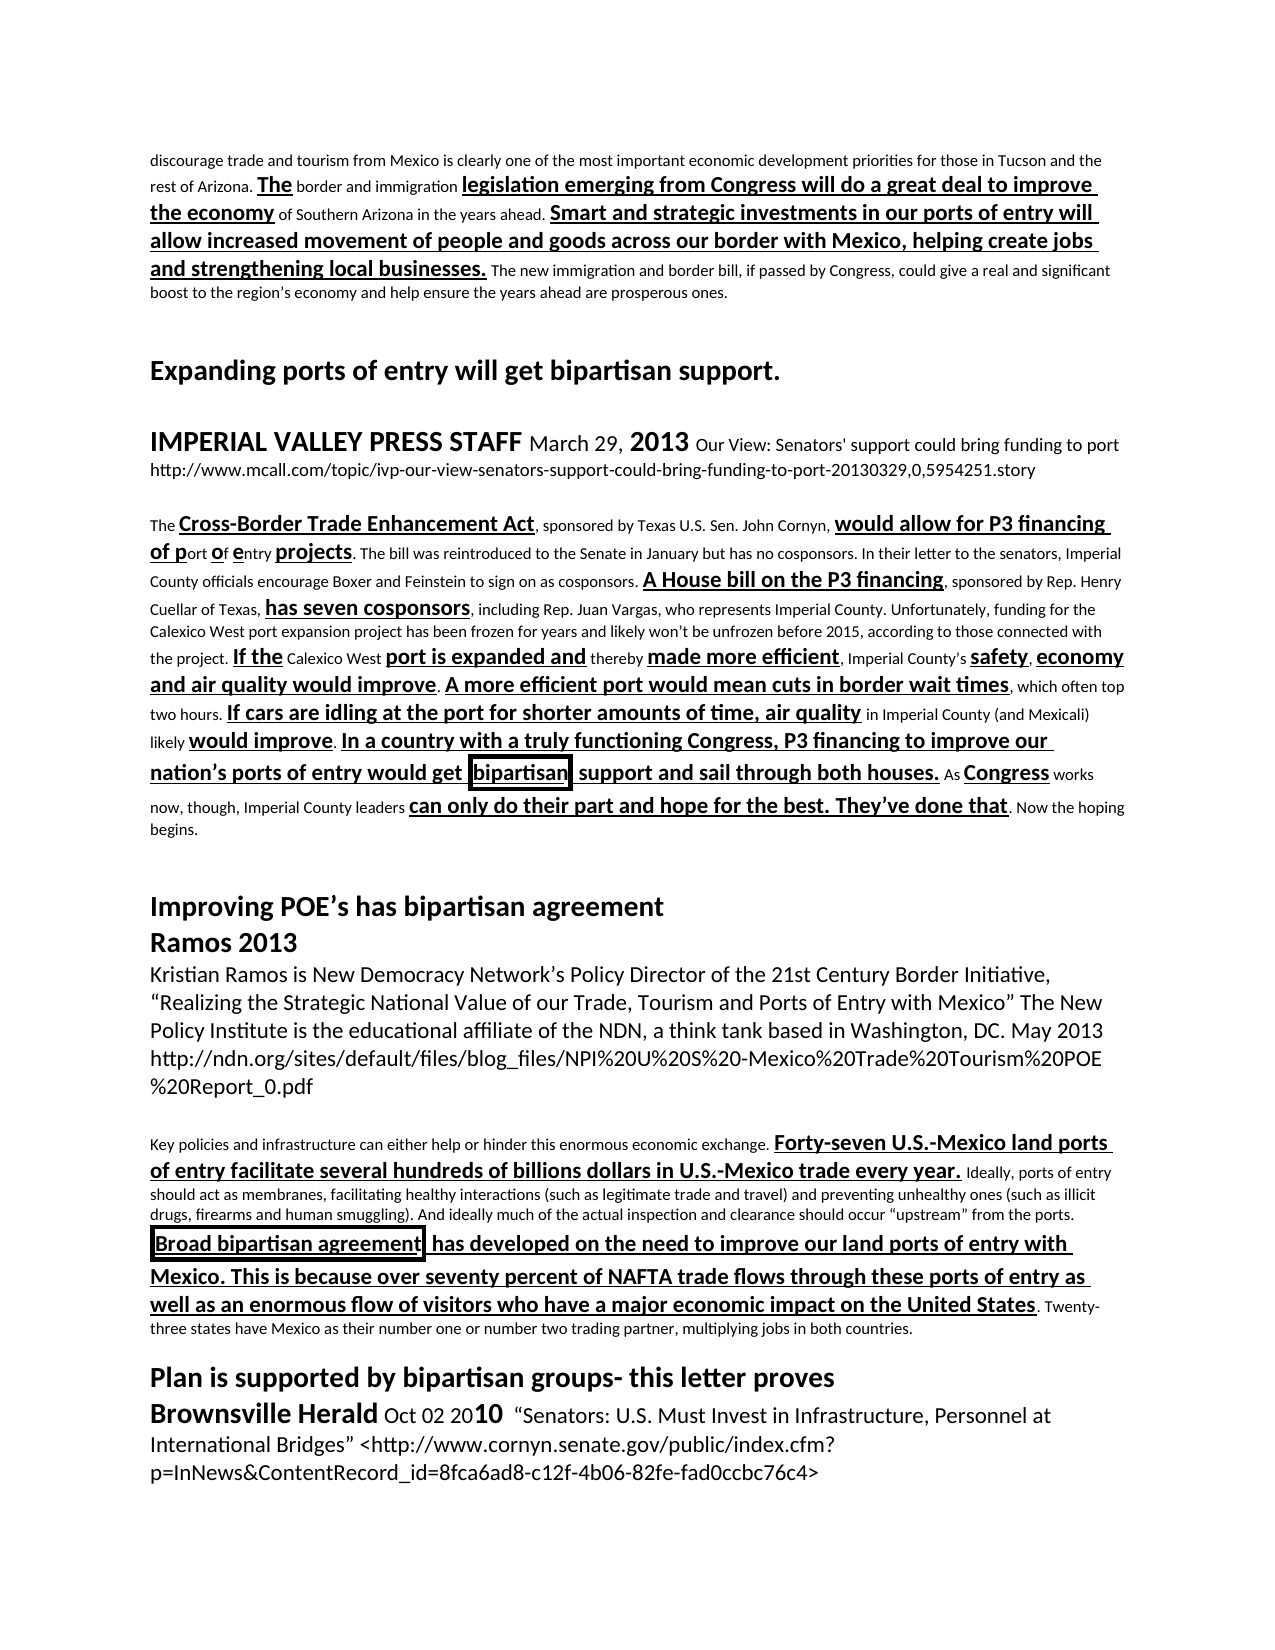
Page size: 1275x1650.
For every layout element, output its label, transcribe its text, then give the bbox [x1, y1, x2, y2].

text Brownsville Herald Oct 02 2010 “Senators: U.S. Must Invest in Infrastructure, Personnel at International Bridges” <http://www.cornyn.senate.gov/public/index.cfm?p=InNews&ContentRecord_id=8fca6ad8-c12f-4b06-82fe-fad0ccbc76c4> [150, 1395, 1125, 1486]
subtitle Expanding ports of entry will get bipartisan support. [150, 352, 1125, 387]
subtitle Plan is supported by bipartisan groups- this letter proves [150, 1359, 1125, 1395]
text The Cross-Border Trade Enhancement Act, sponsored by Texas U.S. Sen. John Cornyn, would allow for P3 financing of port of entry projects. The bill was reintroduced to the Senate in January but has no cosponsors. In their letter to the senators, Imperial County officials encourage Boxer and Feinstein to sign on as cosponsors. A House bill on the P3 financing, sponsored by Rep. Henry Cuellar of Texas, has seven cosponsors, including Rep. Juan Vargas, who represents Imperial County. Unfortunately, funding for the Calexico West port expansion project has been frozen for years and likely won’t be unfrozen before 2015, according to those connected with the project. If the Calexico West port is expanded and thereby made more efficient, Imperial County’s safety, economy and air quality would improve. A more efficient port would mean cuts in border wait times, which often top two hours. If cars are idling at the port for shorter amounts of time, air quality in Imperial County (and Mexicali) likely would improve. In a country with a truly functioning Congress, P3 financing to improve our nation’s ports of entry would get bipartisan support and sail through both houses. As Congress works now, though, Imperial County leaders can only do their part and hope for the best. They’ve done that. Now the hoping begins. [150, 509, 1125, 839]
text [150, 150, 1125, 303]
subtitle Improving POE’s has bipartisan agreement [150, 888, 1125, 924]
text Key policies and infrastructure can either help or hinder this enormous economic exchange. Forty-seven U.S.-Mexico land ports of entry facilitate several hundreds of billions dollars in U.S.-Mexico trade every year. Ideally, ports of entry should act as membranes, facilitating healthy interactions (such as legitimate trade and travel) and preventing unhealthy ones (such as illicit drugs, firearms and human smuggling). And ideally much of the actual inspection and clearance should occur “upstream” from the ports. Broad bipartisan agreement has developed on the need to improve our land ports of entry with Mexico. This is because over seventy percent of NAFTA trade flows through these ports of entry as well as an enormous flow of visitors who have a major economic impact on the United States. Twenty-three states have Mexico as their number one or number two trading partner, multiplying jobs in both countries. [150, 1128, 1125, 1338]
text Ramos 2013 Kristian Ramos is New Democracy Network’s Policy Director of the 21st Century Border Initiative, “Realizing the Strategic National Value of our Trade, Tourism and Ports of Entry with Mexico” The New Policy Institute is the educational affiliate of the NDN, a think tank based in Washington, DC. May 2013 http://ndn.org/sites/default/files/blog_files/NPI%20U%20S%20-Mexico%20Trade%20Tourism%20POE%20Report_0.pdf [150, 924, 1125, 1100]
text IMPERIAL VALLEY PRESS STAFF March 29, 2013 Our View: Senators' support could bring funding to port http://www.mcall.com/topic/ivp-our-view-senators-support-could-bring-funding-to-port-20130329,0,5954251.story [150, 423, 1125, 509]
